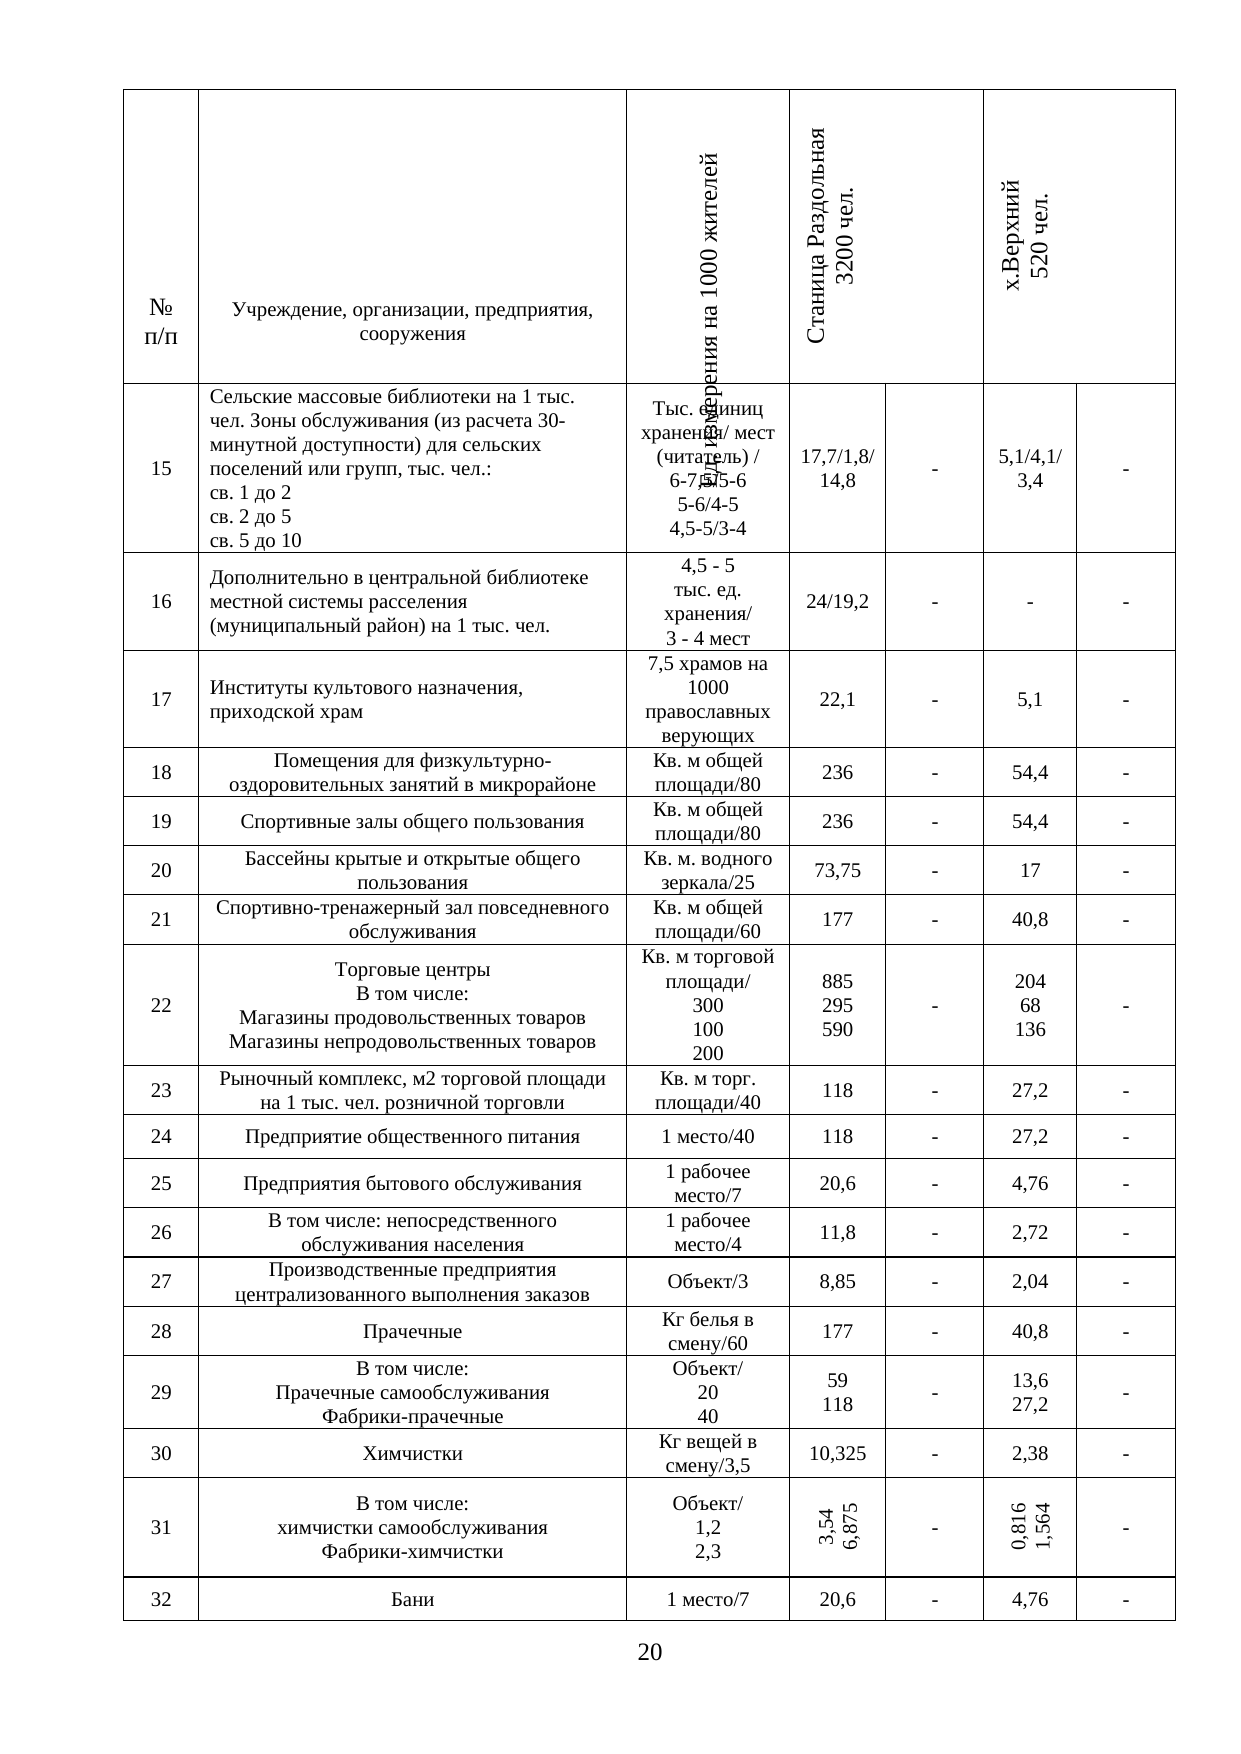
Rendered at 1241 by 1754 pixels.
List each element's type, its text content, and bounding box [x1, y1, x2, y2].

table_cell Объект/ 20 40 [627, 1356, 789, 1428]
table_cell Бассейны крытые и открытые общего пользования [199, 846, 626, 894]
table_cell 20,6 [790, 1578, 885, 1620]
table_cell Кв. м общей площади/80 [627, 748, 789, 796]
table_cell - [1077, 1307, 1175, 1355]
table_cell Предприятия бытового обслуживания [199, 1159, 626, 1207]
table_cell Сельские массовые библиотеки на 1 тыс. чел. Зоны обслуживания (из расчета 30-минутной доступности) для сельских поселений или групп, тыс. чел.: св. 1 до 2 св. 2 до 5 св. 5 до 10 [199, 384, 626, 552]
table_cell - [886, 384, 983, 552]
table_cell 15 [124, 384, 198, 552]
table_cell - [886, 945, 983, 1065]
table_cell 54,4 [984, 797, 1076, 845]
table_cell - [1077, 1115, 1175, 1158]
table_header Ед. измерения на 1000 жителей [627, 90, 789, 383]
table_cell - [886, 651, 983, 747]
table_cell Кв. м общей площади/80 [627, 797, 789, 845]
table_cell - [886, 1258, 983, 1306]
table_cell - [886, 553, 983, 649]
table_cell Объект/3 [627, 1258, 789, 1306]
table_cell 32 [124, 1578, 198, 1620]
table_cell 1 рабочее место/7 [627, 1159, 789, 1207]
table_header Станица Раздольная 3200 чел. [790, 90, 983, 383]
table_cell - [1077, 1578, 1175, 1620]
table_cell - [886, 1208, 983, 1256]
table_cell - [1077, 1258, 1175, 1306]
table_cell 2,38 [984, 1429, 1076, 1477]
table_cell 2,72 [984, 1208, 1076, 1256]
table_cell 236 [790, 748, 885, 796]
table_cell 22 [124, 945, 198, 1065]
table_cell - [1077, 384, 1175, 552]
table_cell 20,6 [790, 1159, 885, 1207]
table_cell Прачечные [199, 1307, 626, 1355]
table_cell - [886, 1115, 983, 1158]
table_cell - [886, 1307, 983, 1355]
table_cell Помещения для физкультурно-оздоровительных занятий в микрорайоне [199, 748, 626, 796]
table_header Учреждение, организации, предприятия, сооружения [199, 90, 626, 383]
table_cell Кг белья в смену/60 [627, 1307, 789, 1355]
table_cell 28 [124, 1307, 198, 1355]
table_cell 118 [790, 1115, 885, 1158]
table_cell 29 [124, 1356, 198, 1428]
table_cell - [886, 1159, 983, 1207]
table_cell 5,1 [984, 651, 1076, 747]
table_cell 27,2 [984, 1066, 1076, 1114]
table_header № п/п [124, 90, 198, 383]
table_cell В том числе: Прачечные самообслуживания Фабрики-прачечные [199, 1356, 626, 1428]
table_cell Кг вещей в смену/3,5 [627, 1429, 789, 1477]
table_cell - [886, 846, 983, 894]
table_cell - [886, 797, 983, 845]
table_cell - [1077, 945, 1175, 1065]
table_cell - [886, 1478, 983, 1576]
table_cell 40,8 [984, 895, 1076, 943]
table_cell 204 68 136 [984, 945, 1076, 1065]
table_cell - [1077, 1429, 1175, 1477]
table_cell 1 место/7 [627, 1578, 789, 1620]
table_cell 17 [984, 846, 1076, 894]
table_cell 885 295 590 [790, 945, 885, 1065]
table_cell - [1077, 1478, 1175, 1576]
table_cell 0,816 1,564 [984, 1478, 1076, 1576]
table_cell 177 [790, 895, 885, 943]
table_cell 27 [124, 1258, 198, 1306]
table_cell 236 [790, 797, 885, 845]
table_cell 24/19,2 [790, 553, 885, 649]
table_cell - [1077, 1066, 1175, 1114]
table_cell - [1077, 797, 1175, 845]
table_cell 27,2 [984, 1115, 1076, 1158]
table_cell Институты культового назначения, приходской храм [199, 651, 626, 747]
table_cell 5,1/4,1/3,4 [984, 384, 1076, 552]
table_cell 17,7/1,8/14,8 [790, 384, 885, 552]
table_cell 11,8 [790, 1208, 885, 1256]
table_cell Кв. м общей площади/60 [627, 895, 789, 943]
table_cell Химчистки [199, 1429, 626, 1477]
table_cell Кв. м. водного зеркала/25 [627, 846, 789, 894]
table_cell Кв. м торг. площади/40 [627, 1066, 789, 1114]
table_cell Объект/ 1,2 2,3 [627, 1478, 789, 1576]
table_cell 26 [124, 1208, 198, 1256]
table_cell 25 [124, 1159, 198, 1207]
table_cell В том числе: химчистки самообслуживания Фабрики-химчистки [199, 1478, 626, 1576]
table_cell - [1077, 748, 1175, 796]
table_cell - [984, 553, 1076, 649]
table_cell Рыночный комплекс, м2 торговой площади на 1 тыс. чел. розничной торговли [199, 1066, 626, 1114]
table_cell 3,54 6,875 [790, 1478, 885, 1576]
table_header х.Верхний 520 чел. [984, 90, 1175, 383]
table_cell 40,8 [984, 1307, 1076, 1355]
table_cell 2,04 [984, 1258, 1076, 1306]
table_cell 18 [124, 748, 198, 796]
table_cell 30 [124, 1429, 198, 1477]
table_cell Тыс. единиц хранения/ мест (читатель) / 6-7,5/5-6 5-6/4-5 4,5-5/3-4 [627, 384, 789, 552]
table_cell - [1077, 1356, 1175, 1428]
table_cell 10,325 [790, 1429, 885, 1477]
table_cell Дополнительно в центральной библиотеке местной системы расселения (муниципальный район) на 1 тыс. чел. [199, 553, 626, 649]
table_cell - [1077, 553, 1175, 649]
table_cell 1 рабочее место/4 [627, 1208, 789, 1256]
table_cell Бани [199, 1578, 626, 1620]
table_cell Торговые центры В том числе: Магазины продовольственных товаров Магазины непродовольственных товаров [199, 945, 626, 1065]
table_cell - [886, 895, 983, 943]
table_cell - [1077, 1208, 1175, 1256]
table_cell 22,1 [790, 651, 885, 747]
table_cell - [886, 748, 983, 796]
table_cell Производственные предприятия централизованного выполнения заказов [199, 1258, 626, 1306]
table_cell 177 [790, 1307, 885, 1355]
table_cell - [1077, 895, 1175, 943]
table_cell 7,5 храмов на 1000 православных верующих [627, 651, 789, 747]
table_cell 4,5 - 5 тыс. ед. хранения/ 3 - 4 мест [627, 553, 789, 649]
table_cell Предприятие общественного питания [199, 1115, 626, 1158]
table_cell 4,76 [984, 1578, 1076, 1620]
table_cell 54,4 [984, 748, 1076, 796]
table_cell В том числе: непосредственного обслуживания населения [199, 1208, 626, 1256]
table_cell 19 [124, 797, 198, 845]
table_cell 17 [124, 651, 198, 747]
table_cell - [886, 1429, 983, 1477]
table_cell - [886, 1066, 983, 1114]
table_cell - [886, 1578, 983, 1620]
table_cell 16 [124, 553, 198, 649]
table_cell 59 118 [790, 1356, 885, 1428]
table_cell Спортивно-тренажерный зал повседневного обслуживания [199, 895, 626, 943]
table_cell 24 [124, 1115, 198, 1158]
table_cell 13,6 27,2 [984, 1356, 1076, 1428]
table_cell 20 [124, 846, 198, 894]
table_cell - [1077, 651, 1175, 747]
table_cell 31 [124, 1478, 198, 1576]
table_cell 23 [124, 1066, 198, 1114]
table_cell Спортивные залы общего пользования [199, 797, 626, 845]
table_cell 4,76 [984, 1159, 1076, 1207]
table_cell - [1077, 1159, 1175, 1207]
table_cell 73,75 [790, 846, 885, 894]
table_cell 21 [124, 895, 198, 943]
table_cell Кв. м торговой площади/ 300 100 200 [627, 945, 789, 1065]
table_cell - [1077, 846, 1175, 894]
table_cell 8,85 [790, 1258, 885, 1306]
table_cell 118 [790, 1066, 885, 1114]
table_cell - [886, 1356, 983, 1428]
table_cell 1 место/40 [627, 1115, 789, 1158]
